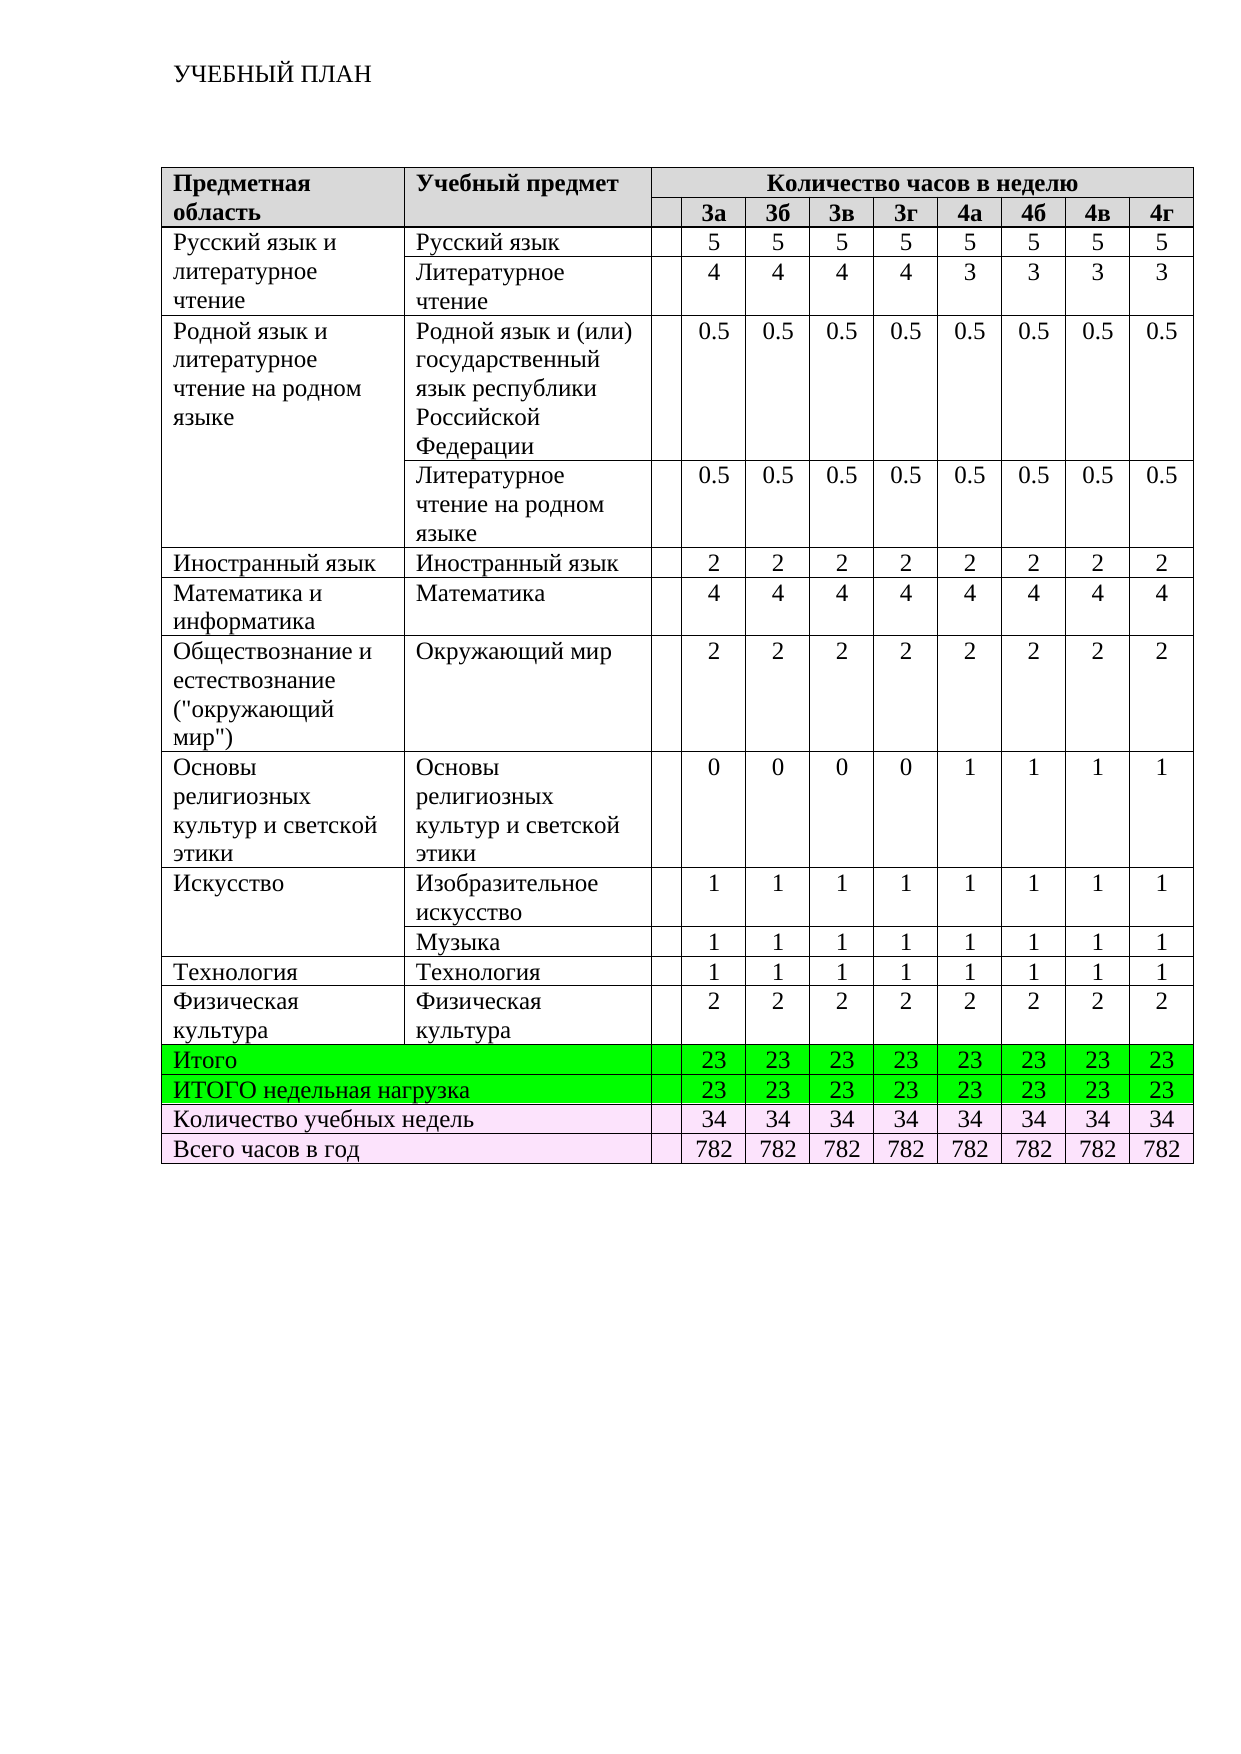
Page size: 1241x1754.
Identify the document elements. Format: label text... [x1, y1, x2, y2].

table_cell 0.5 [810, 316, 873, 459]
table_cell 1 [1130, 927, 1193, 956]
table_cell 3 [1066, 257, 1129, 315]
table_cell 0.5 [746, 316, 809, 459]
table_cell 1 [1002, 868, 1065, 926]
table_cell Русский язык и литературное чтение [162, 228, 404, 315]
table_cell Родной язык и литературное чтение на родном языке [162, 316, 404, 547]
table_cell 1 [746, 868, 809, 926]
table_cell [652, 927, 681, 956]
table_cell 1 [1066, 927, 1129, 956]
table_cell 2 [746, 548, 809, 577]
table_cell 0.5 [874, 461, 937, 547]
table_cell 23 [810, 1075, 873, 1103]
table_cell 2 [1002, 548, 1065, 577]
table_cell 5 [1066, 228, 1129, 256]
table_cell 5 [682, 228, 745, 256]
table_cell 2 [874, 986, 937, 1044]
table_cell 3 [938, 257, 1001, 315]
table_cell 2 [682, 636, 745, 751]
table_cell 2 [1002, 986, 1065, 1044]
table_cell Основы религиозных культур и светской этики [405, 752, 651, 867]
table_cell 782 [874, 1134, 937, 1163]
table_cell Всего часов в год [162, 1134, 651, 1163]
table_cell 2 [810, 548, 873, 577]
table_cell [652, 228, 681, 256]
table_cell 3в [810, 198, 873, 226]
table_cell 0.5 [682, 461, 745, 547]
table_cell 23 [874, 1045, 937, 1074]
table_cell 1 [1130, 957, 1193, 985]
table_cell Обществознание и естествознание ("окружающий мир") [162, 636, 404, 751]
table_cell 4а [938, 198, 1001, 226]
table_cell 0.5 [1066, 316, 1129, 459]
table_cell [652, 548, 681, 577]
table_cell 4 [1130, 578, 1193, 635]
table_cell 5 [874, 228, 937, 256]
table_cell 782 [938, 1134, 1001, 1163]
table_cell Иностранный язык [162, 548, 404, 577]
table_cell 34 [938, 1105, 1001, 1133]
table_cell 1 [746, 927, 809, 956]
table_cell 5 [1002, 228, 1065, 256]
table_cell 4 [682, 578, 745, 635]
table_cell 34 [682, 1105, 745, 1133]
text УЧЕБНЫЙ ПЛАН [173, 59, 1182, 88]
table_cell 1 [1002, 957, 1065, 985]
table_cell 0 [746, 752, 809, 867]
table_cell 1 [874, 957, 937, 985]
table_cell 1 [874, 868, 937, 926]
table_cell 23 [810, 1045, 873, 1074]
table_header Предметная область [162, 168, 404, 226]
table_cell 1 [938, 868, 1001, 926]
table_cell 1 [746, 957, 809, 985]
table_cell 0.5 [938, 461, 1001, 547]
table_cell 2 [810, 636, 873, 751]
table_cell Искусство [162, 868, 404, 956]
table_cell 23 [746, 1075, 809, 1103]
table_cell [652, 1075, 681, 1103]
table_cell Родной язык и (или) государственный язык республики Российской Федерации [405, 316, 651, 459]
table_cell 1 [682, 868, 745, 926]
table_cell 5 [1130, 228, 1193, 256]
table_cell 782 [682, 1134, 745, 1163]
table_cell 23 [1002, 1075, 1065, 1103]
table_cell 1 [1002, 927, 1065, 956]
table_cell 2 [1066, 986, 1129, 1044]
table_cell 0 [810, 752, 873, 867]
table_cell 1 [682, 927, 745, 956]
table_cell 4б [1002, 198, 1065, 226]
table_cell 4 [746, 257, 809, 315]
table_cell 2 [1066, 548, 1129, 577]
table_cell [652, 986, 681, 1044]
table_cell 3г [874, 198, 937, 226]
table_cell 2 [874, 548, 937, 577]
table_cell Основы религиозных культур и светской этики [162, 752, 404, 867]
table_cell 0.5 [1130, 461, 1193, 547]
table_cell 3 [1002, 257, 1065, 315]
table_cell 23 [1066, 1045, 1129, 1074]
table_cell [652, 636, 681, 751]
table_cell 4 [1066, 578, 1129, 635]
table_cell Литературное чтение [405, 257, 651, 315]
table_cell Музыка [405, 927, 651, 956]
table_header Учебный предмет [405, 168, 651, 226]
table_cell 0.5 [938, 316, 1001, 459]
table_cell 23 [682, 1075, 745, 1103]
table_cell [652, 578, 681, 635]
table_cell 34 [1066, 1105, 1129, 1133]
table_cell 0.5 [874, 316, 937, 459]
table_cell 1 [810, 957, 873, 985]
table_cell 4 [938, 578, 1001, 635]
table_cell 0.5 [1066, 461, 1129, 547]
table_cell 3б [746, 198, 809, 226]
table_cell Математика [405, 578, 651, 635]
table_cell 5 [938, 228, 1001, 256]
table_cell 0 [682, 752, 745, 867]
table_cell 2 [874, 636, 937, 751]
table_cell Физическая культура [162, 986, 404, 1044]
table_cell ИТОГО недельная нагрузка [162, 1075, 651, 1103]
table_cell 0.5 [1130, 316, 1193, 459]
table_cell 23 [938, 1045, 1001, 1074]
table_cell 2 [746, 986, 809, 1044]
table_cell [652, 868, 681, 926]
table_cell 4 [682, 257, 745, 315]
table_cell [652, 1045, 681, 1074]
table_cell 34 [1130, 1105, 1193, 1133]
table_cell 0.5 [810, 461, 873, 547]
table_cell 1 [810, 868, 873, 926]
table_cell Физическая культура [405, 986, 651, 1044]
table_cell 3а [682, 198, 745, 226]
table_cell Технология [405, 957, 651, 985]
table_cell 4 [874, 257, 937, 315]
table_cell 782 [1002, 1134, 1065, 1163]
table_cell Технология [162, 957, 404, 985]
table_cell Количество учебных недель [162, 1105, 651, 1133]
table_cell 2 [938, 548, 1001, 577]
table_cell 5 [746, 228, 809, 256]
table_cell 2 [746, 636, 809, 751]
table_cell 782 [746, 1134, 809, 1163]
table_cell 1 [1066, 957, 1129, 985]
table_cell Итого [162, 1045, 651, 1074]
table_cell 4 [746, 578, 809, 635]
table_cell 782 [1066, 1134, 1129, 1163]
table_cell 2 [682, 548, 745, 577]
table_cell 0.5 [1002, 461, 1065, 547]
table_cell 4 [810, 578, 873, 635]
table_cell 23 [1130, 1045, 1193, 1074]
table_cell 1 [874, 927, 937, 956]
table_cell [652, 1105, 681, 1133]
table_cell 23 [746, 1045, 809, 1074]
table_cell [652, 957, 681, 985]
table_cell 4 [874, 578, 937, 635]
table_cell 2 [1002, 636, 1065, 751]
table_cell 0.5 [1002, 316, 1065, 459]
table_cell Русский язык [405, 228, 651, 256]
table_cell Математика и информатика [162, 578, 404, 635]
table_cell 1 [682, 957, 745, 985]
table_cell Окружающий мир [405, 636, 651, 751]
table_cell 2 [1130, 548, 1193, 577]
table_cell Изобразительное искусство [405, 868, 651, 926]
table_cell 2 [938, 636, 1001, 751]
table_cell 1 [938, 957, 1001, 985]
table_cell 1 [1130, 752, 1193, 867]
table_cell [652, 257, 681, 315]
table_cell 0.5 [746, 461, 809, 547]
table_cell 4 [810, 257, 873, 315]
table_cell 23 [938, 1075, 1001, 1103]
table_cell 0.5 [682, 316, 745, 459]
table_cell 23 [1002, 1045, 1065, 1074]
table_cell [652, 1134, 681, 1163]
table_cell 1 [810, 927, 873, 956]
table_cell 23 [1130, 1075, 1193, 1103]
table_cell 1 [938, 752, 1001, 867]
table_cell 1 [1002, 752, 1065, 867]
table_cell 34 [810, 1105, 873, 1133]
table_cell 34 [874, 1105, 937, 1133]
table_cell 782 [1130, 1134, 1193, 1163]
table_header Количество часов в неделю [652, 168, 1193, 197]
table_cell 34 [746, 1105, 809, 1133]
table_cell 2 [682, 986, 745, 1044]
table_cell 782 [810, 1134, 873, 1163]
table_cell 2 [938, 986, 1001, 1044]
table_cell Литературное чтение на родном языке [405, 461, 651, 547]
table_cell [652, 461, 681, 547]
table_cell 2 [1066, 636, 1129, 751]
table_cell 4в [1066, 198, 1129, 226]
table_cell Иностранный язык [405, 548, 651, 577]
table_cell 2 [1130, 636, 1193, 751]
table_cell [652, 752, 681, 867]
table_cell 23 [1066, 1075, 1129, 1103]
table_cell 1 [938, 927, 1001, 956]
table_cell 4г [1130, 198, 1193, 226]
table_cell [652, 316, 681, 459]
table_cell 2 [1130, 986, 1193, 1044]
table_cell 1 [1066, 868, 1129, 926]
table_cell 3 [1130, 257, 1193, 315]
table_cell 23 [682, 1045, 745, 1074]
table_cell 0 [874, 752, 937, 867]
table_cell 1 [1130, 868, 1193, 926]
table_cell 2 [810, 986, 873, 1044]
table_cell [652, 198, 681, 226]
table_cell 23 [874, 1075, 937, 1103]
table_cell 5 [810, 228, 873, 256]
table_cell 4 [1002, 578, 1065, 635]
table_cell 34 [1002, 1105, 1065, 1133]
table_cell 1 [1066, 752, 1129, 867]
